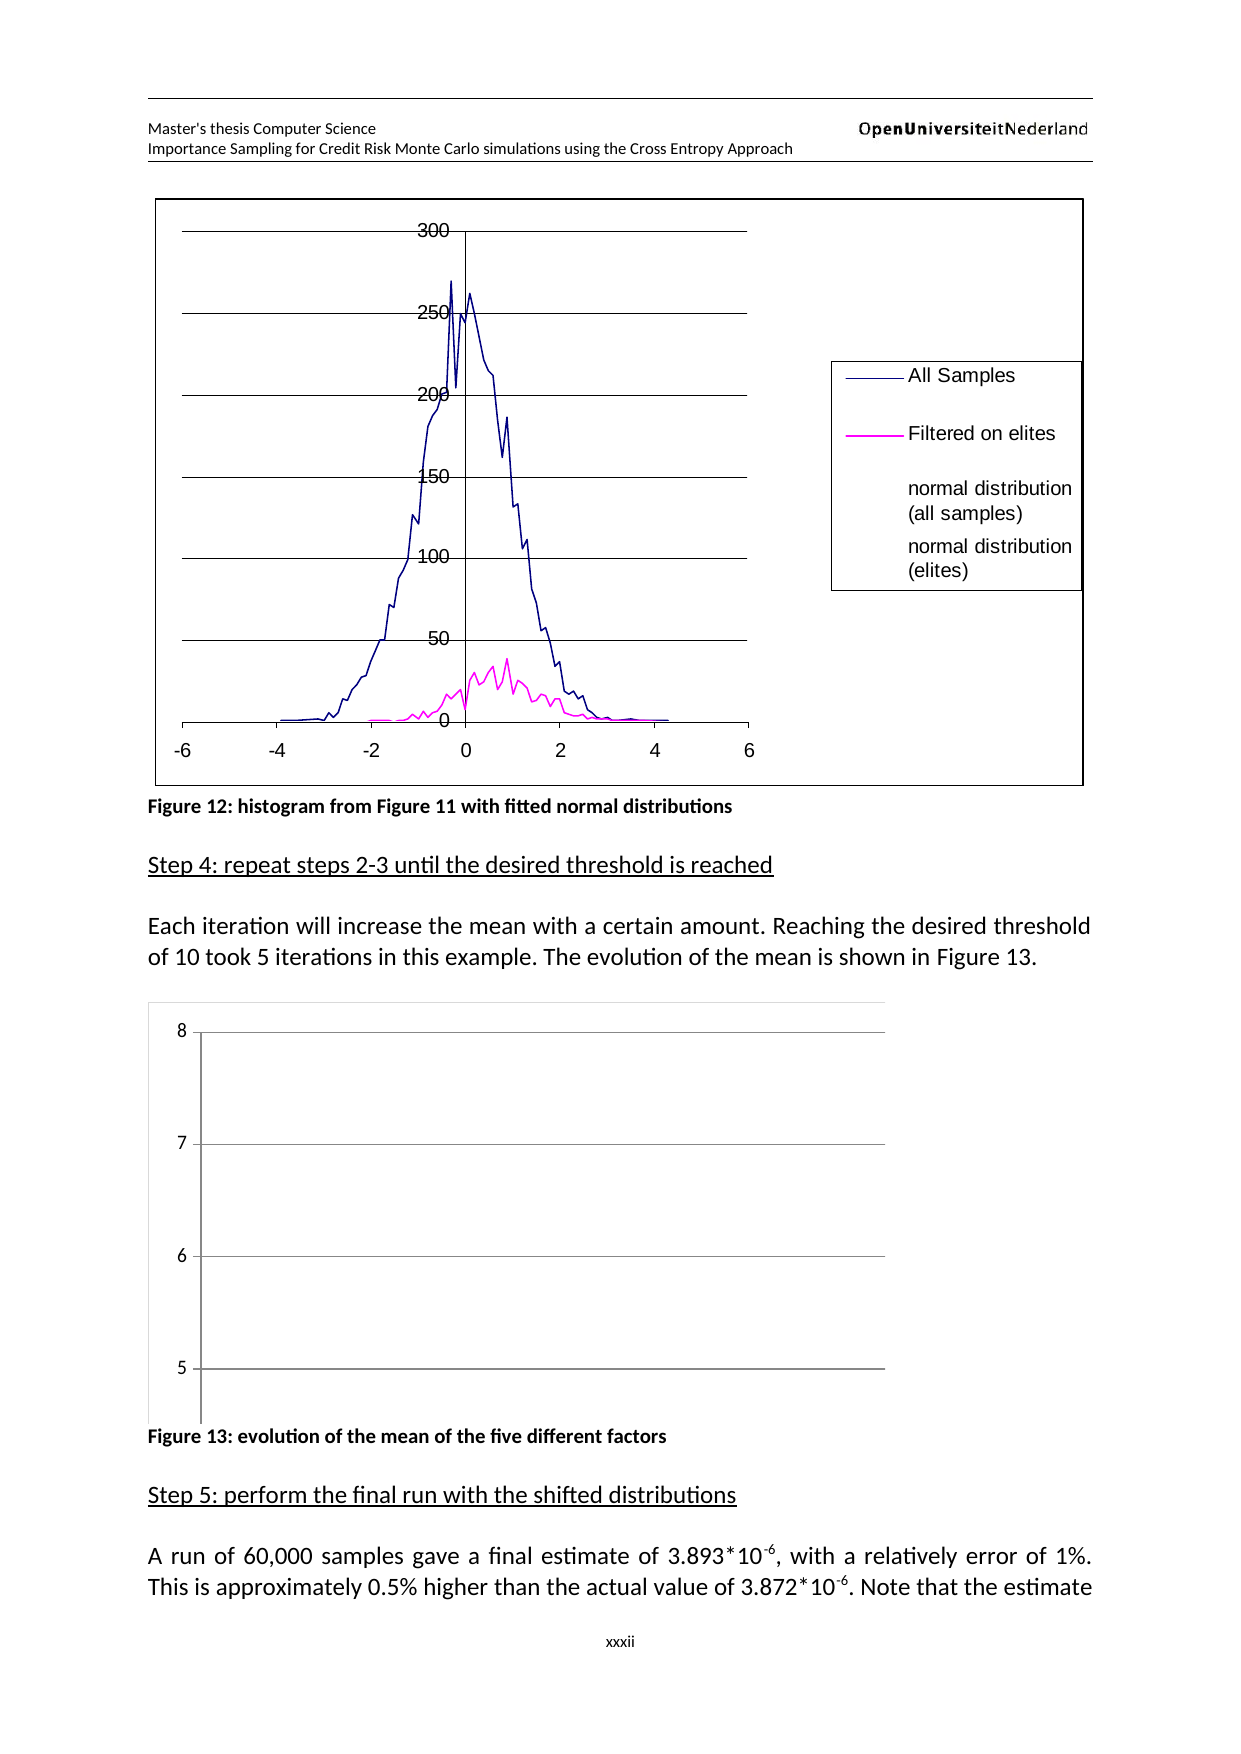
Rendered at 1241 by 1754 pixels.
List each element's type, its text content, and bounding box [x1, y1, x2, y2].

text Step 4: repeat steps 2-3 until the desired threshold is reached [148, 849, 1093, 880]
text Step 5: perform the final run with the shifted distributions [148, 1479, 1093, 1510]
picture [857, 99, 1088, 159]
text Each iteration will increase the mean with a certain amount. Reaching the desired threshold of 10 took 5 iterations in this example. The evolution of the mean is shown in Figure 13. [148, 910, 1093, 971]
text Figure 12: histogram from Figure 11 with fitted normal distributions [148, 793, 1093, 819]
text Figure 13: evolution of the mean of the five different factors [148, 1423, 1093, 1449]
